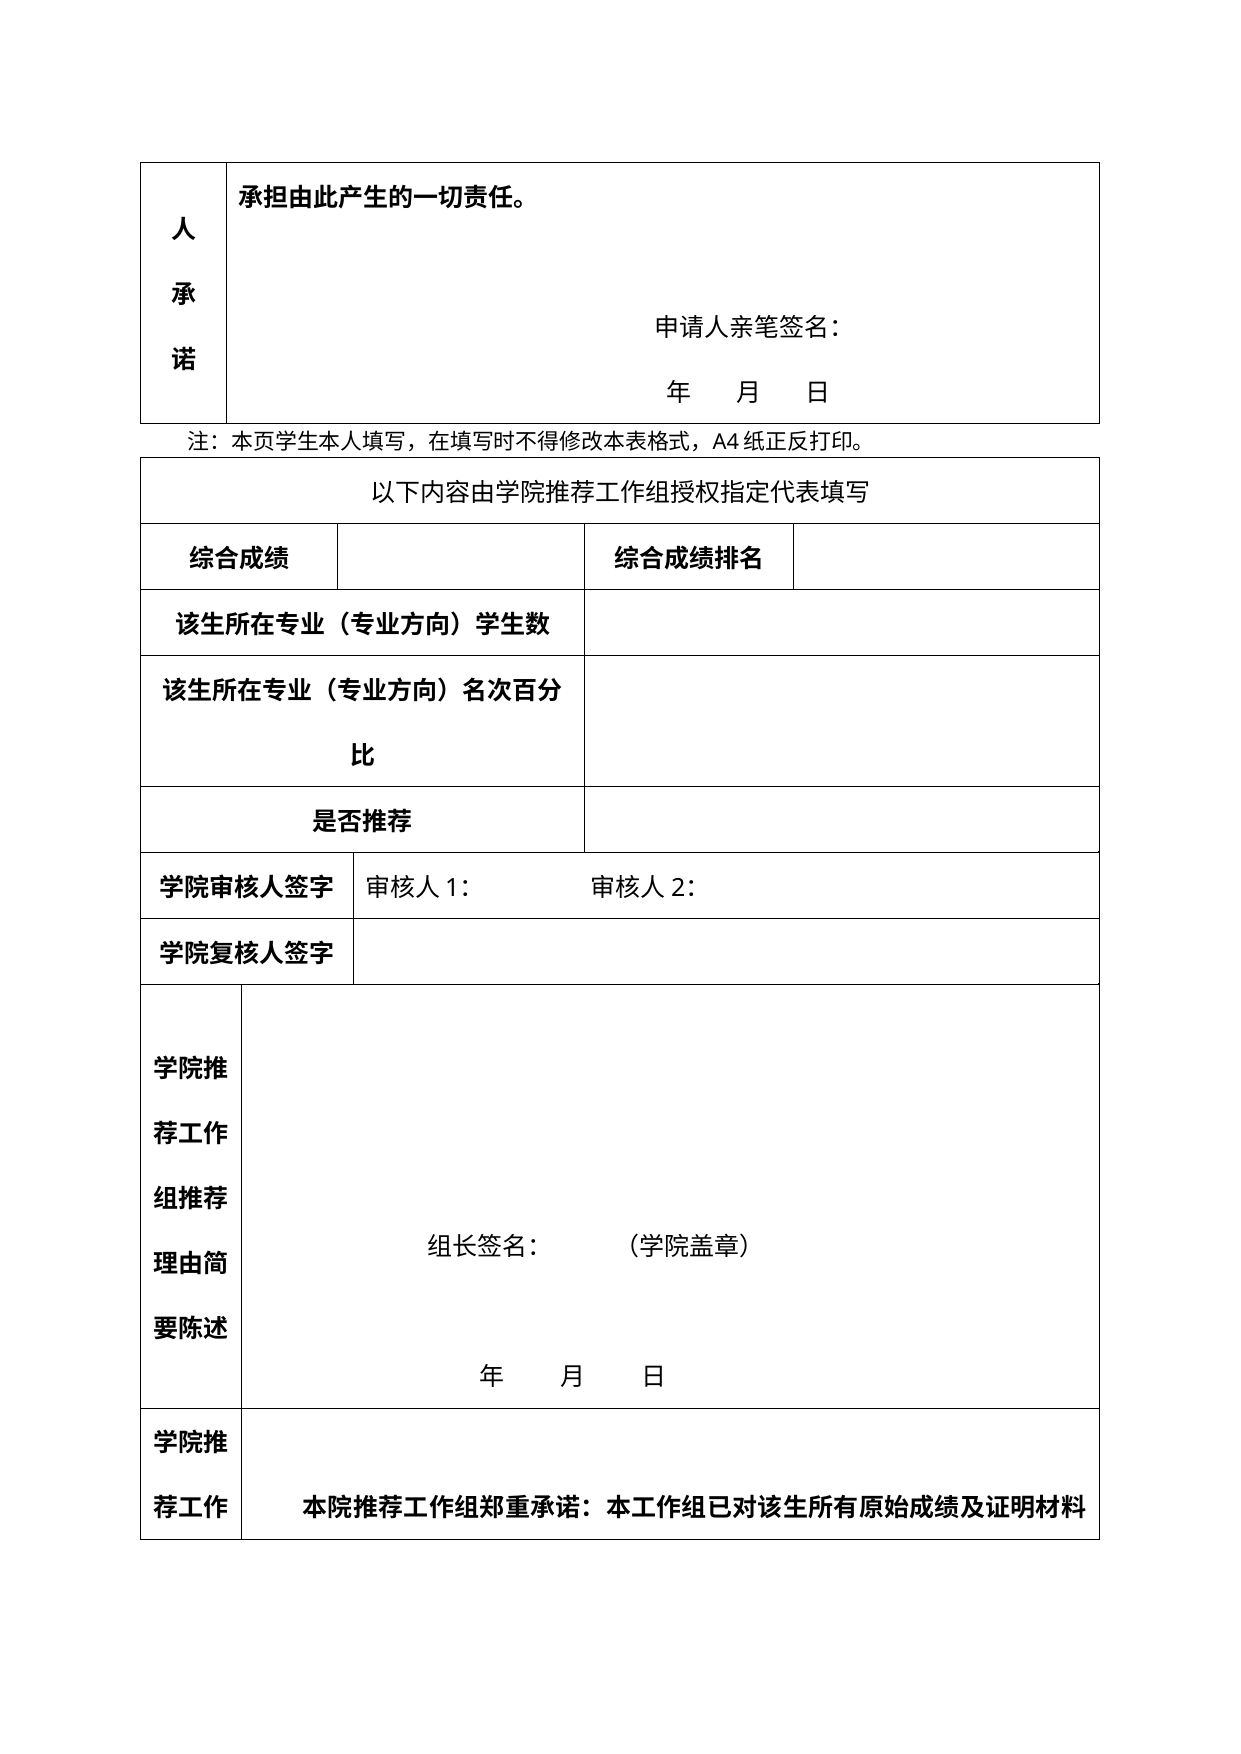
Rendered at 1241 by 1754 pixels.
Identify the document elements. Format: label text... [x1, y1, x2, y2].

table_cell 学院复核人签字 [141, 919, 353, 984]
table_cell 综合成绩排名 [585, 524, 793, 589]
table_cell 是否推荐 [141, 787, 584, 852]
table_cell 学院推荐工作组推荐理由简要陈述 [141, 985, 241, 1407]
table_cell [794, 524, 1099, 589]
table_cell 填 表 人 承 诺 [141, 163, 226, 423]
text 注：本页学生本人填写，在填写时不得修改本表格式，A4纸正反打印。 [187, 424, 1053, 457]
table_cell [585, 590, 1099, 655]
table_cell 组长签名： （学院盖章） 年 月 日 [242, 985, 1099, 1407]
table_cell [585, 787, 1099, 852]
table_cell 该生所在专业（专业方向）学生数 [141, 590, 584, 655]
table_cell [585, 656, 1099, 786]
table_cell [338, 524, 584, 589]
table_cell [354, 919, 1099, 984]
table_cell 综合成绩 [141, 524, 337, 589]
table_cell 审核人1： 审核人2： [354, 853, 1099, 918]
table_cell 该生所在专业（专业方向）名次百分比 [141, 656, 584, 786]
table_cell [242, 1409, 1099, 1538]
table_cell 学院审核人签字 [141, 853, 353, 918]
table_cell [227, 163, 1099, 423]
table_header 以下内容由学院推荐工作组授权指定代表填写 [141, 458, 1099, 523]
table_cell 学院推荐工作组承诺 [141, 1409, 241, 1538]
